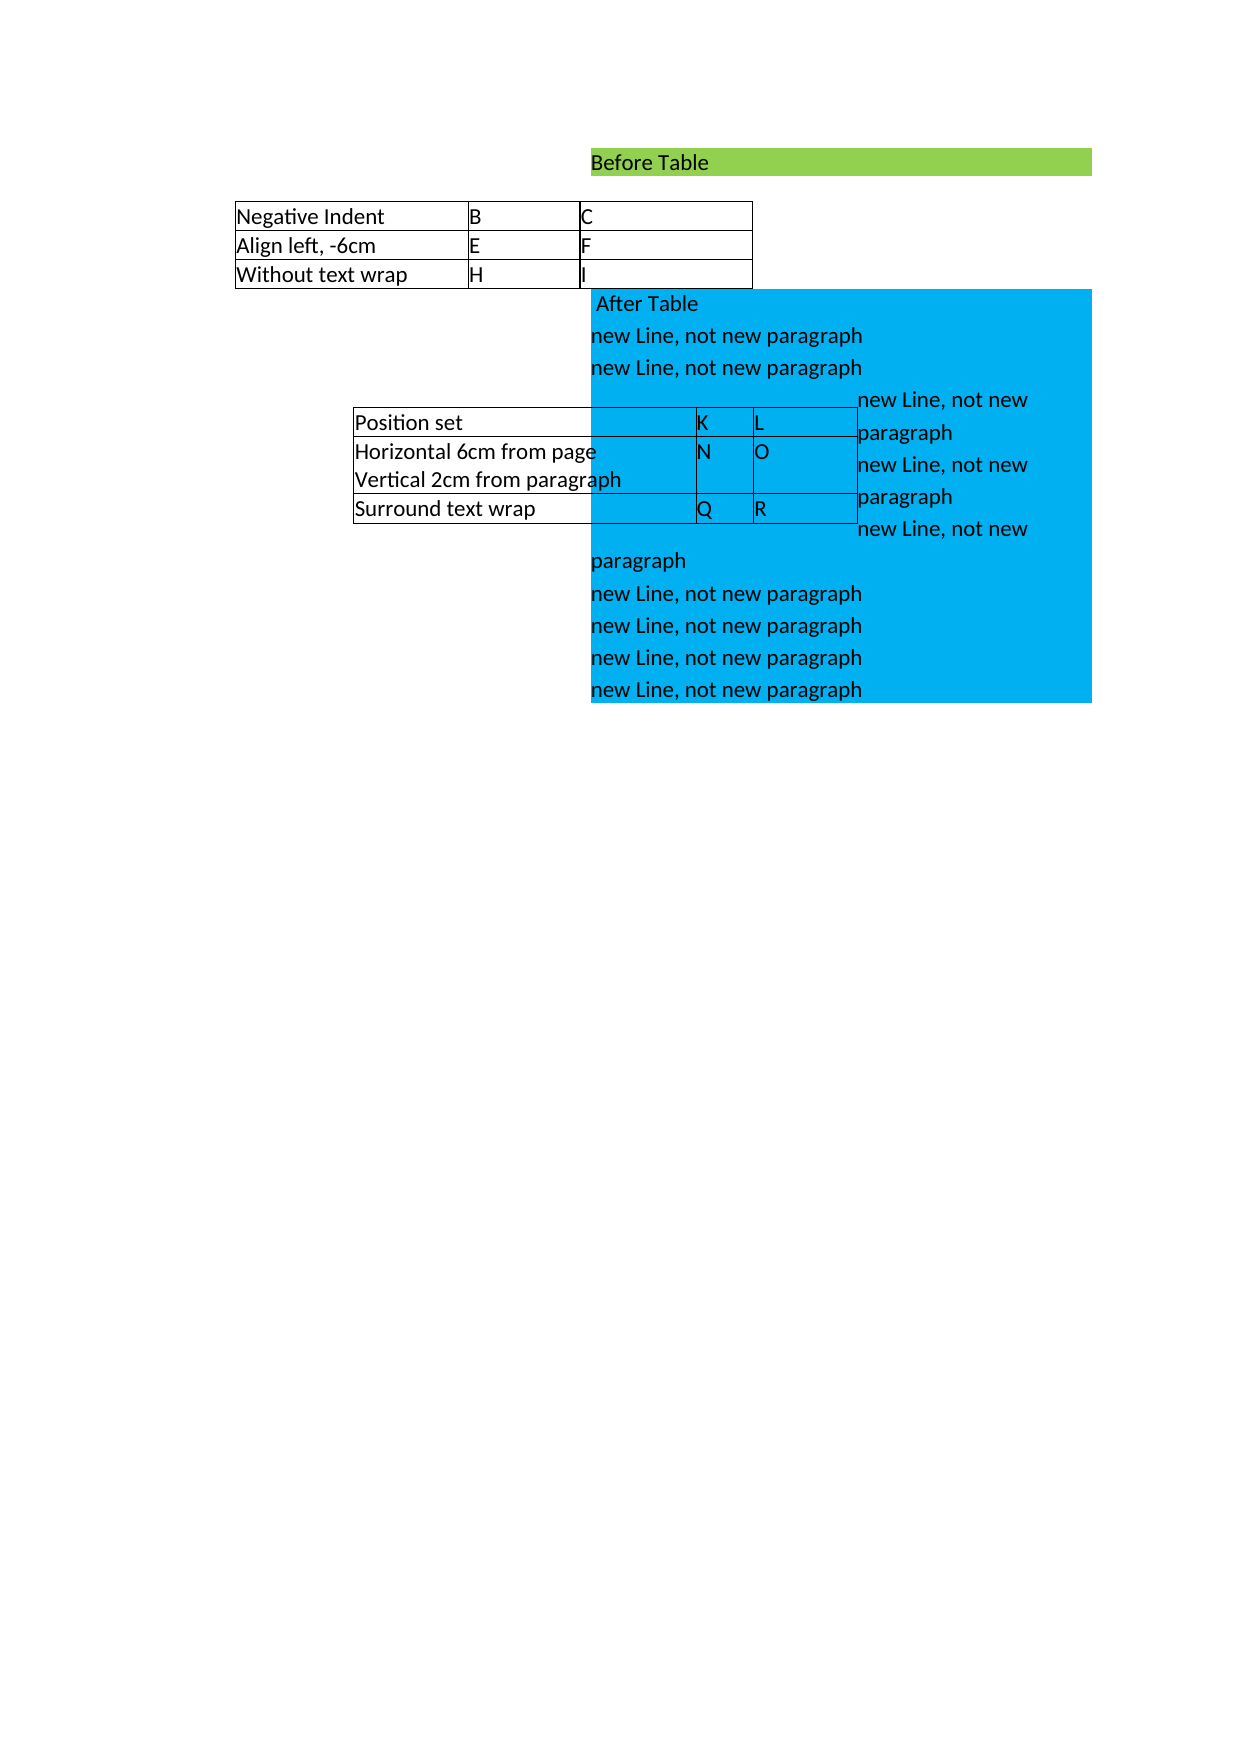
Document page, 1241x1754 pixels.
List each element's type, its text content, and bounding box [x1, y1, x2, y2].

table_cell Surround text wrap [354, 494, 696, 522]
table_cell O [754, 437, 857, 493]
table_cell F [581, 231, 752, 259]
text After Table new Line, not new paragraph new Line, not new paragraph new Line, not new paragraph new Line, not new paragraph new Line, not new paragraph new Line, not new paragraph new Line, not new paragraph new Line, not new paragraph new Line, not new paragraph [591, 289, 1092, 703]
table_header K [697, 408, 753, 436]
table_cell R [754, 494, 857, 522]
table_cell N [697, 437, 753, 493]
table_header B [469, 202, 579, 230]
table_header C [581, 202, 752, 230]
table_cell I [581, 260, 752, 288]
table_cell H [469, 260, 579, 288]
table_header Position set [354, 408, 696, 436]
table_header L [754, 408, 857, 436]
table_cell Without text wrap [236, 260, 468, 288]
table_cell E [469, 231, 579, 259]
table_header Negative Indent [236, 202, 468, 230]
text Before Table [591, 148, 1092, 176]
table_cell Q [697, 494, 753, 522]
table_cell Horizontal 6cm from page Vertical 2cm from paragraph [354, 437, 696, 493]
table_cell Align left, -6cm [236, 231, 468, 259]
